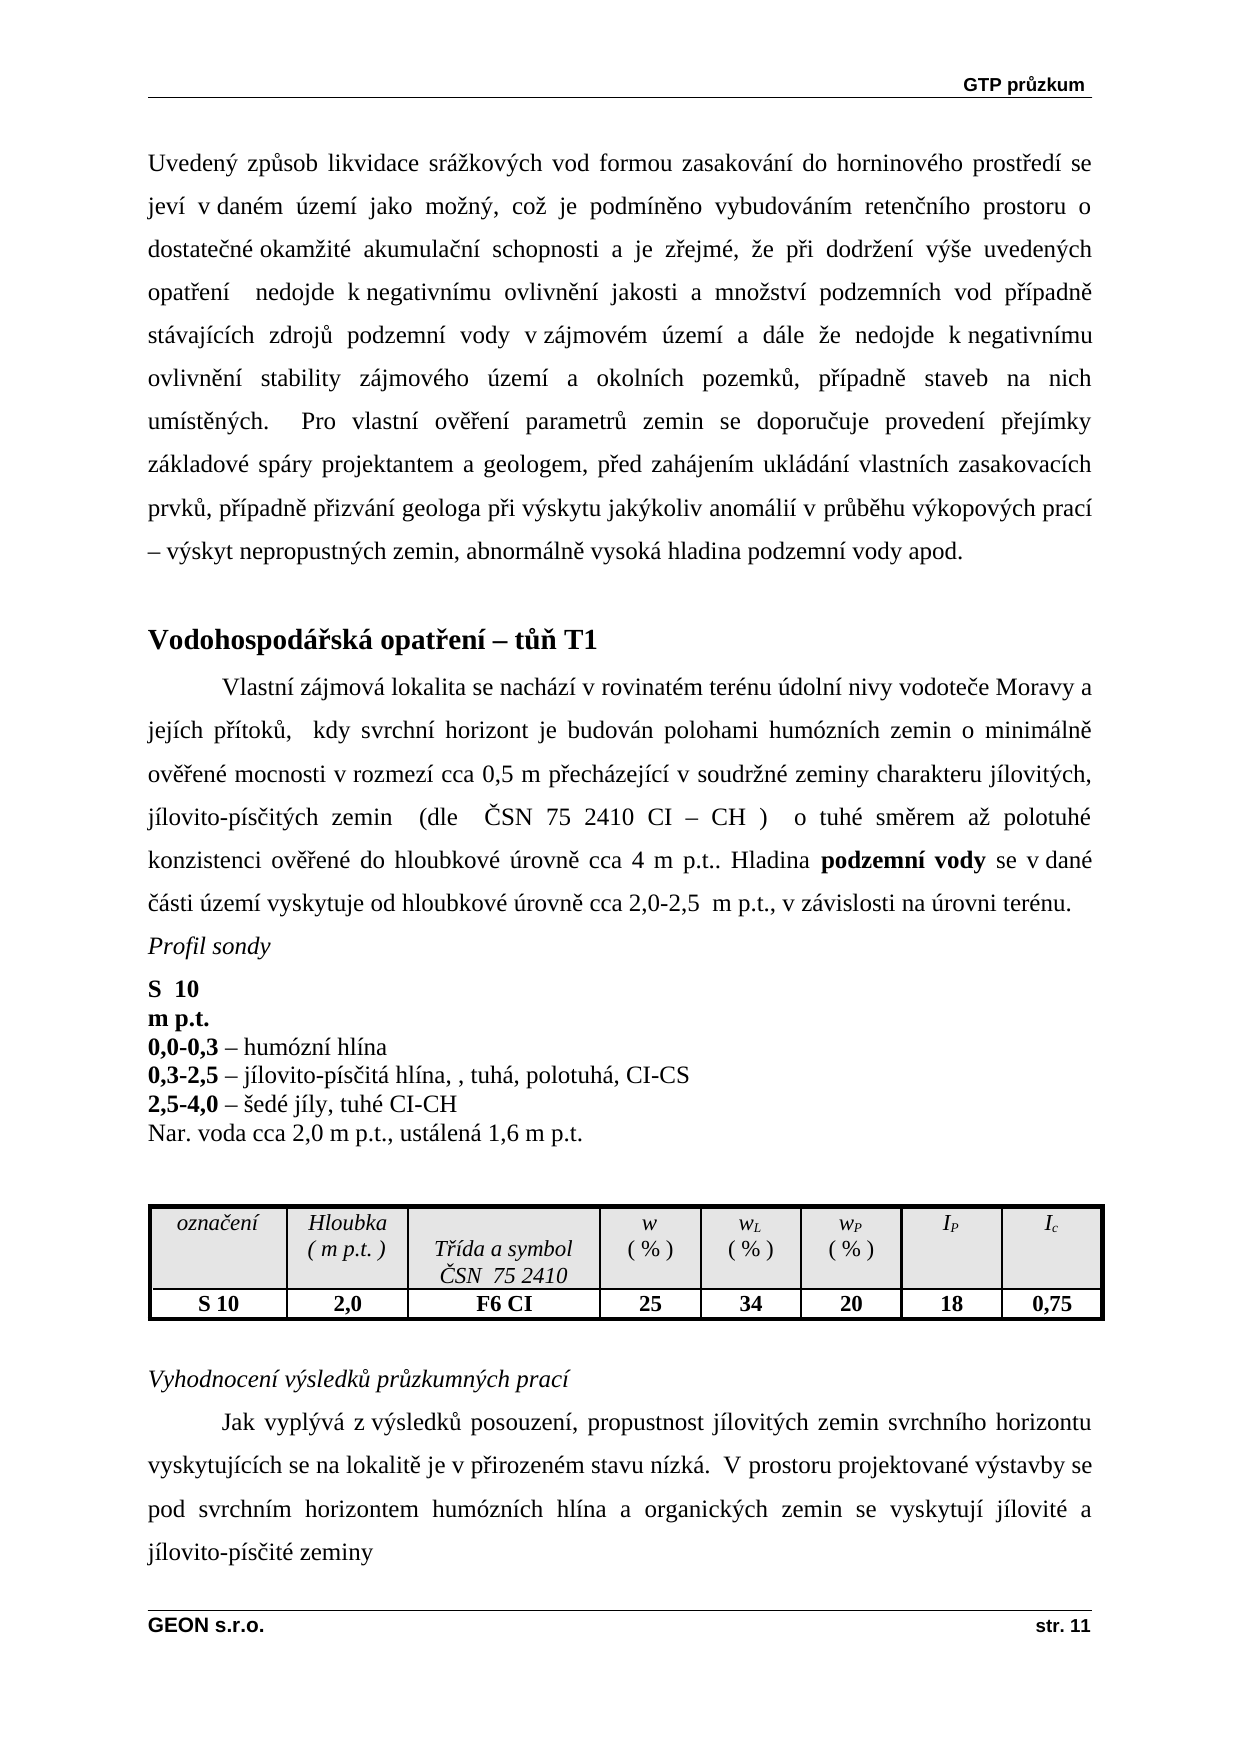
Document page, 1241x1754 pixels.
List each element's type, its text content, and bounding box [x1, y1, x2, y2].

table_cell F6 CI [409, 1290, 599, 1316]
text m p.t. [148, 1003, 1092, 1032]
table_header Třída a symbol ČSN 75 2410 [409, 1209, 599, 1288]
text 2,5-4,0 – šedé jíly, tuhé CI-CH [148, 1089, 1092, 1118]
table_header wP ( % ) [802, 1209, 900, 1288]
table_header Hloubka ( m p.t. ) [288, 1209, 407, 1288]
table_header Ic [1003, 1209, 1100, 1288]
text S 10 [148, 974, 1092, 1003]
table_cell 34 [702, 1290, 800, 1316]
text Vyhodnocení výsledků průzkumných prací [148, 1364, 1092, 1393]
table_header w ( % ) [601, 1209, 700, 1288]
table_cell 20 [802, 1290, 900, 1316]
text 0,3-2,5 – jílovito-písčitá hlína, , tuhá, polotuhá, CI-CS [148, 1061, 1092, 1089]
table_cell 25 [601, 1290, 700, 1316]
text Vlastní zájmová lokalita se nachází v rovinatém terénu údolní nivy vodoteče Moravy a jejích přítoků, kdy svrchní horizont je budován polohami humózních zemin o minimálně ověřené mocnosti v rozmezí cca 0,5 m přecházející v soudržné zeminy charakteru jílovitých, jílovito-písčitých zemin (dle ČSN 75 2410 CI – CH ) o tuhé směrem až polotuhé konzistenci ověřené do hloubkové úrovně cca 4 m p.t.. Hladina podzemní vody se v dané části území vyskytuje od hloubkové úrovně cca 2,0-2,5 m p.t., v závislosti na úrovni terénu. [148, 672, 1092, 917]
table_header označení [152, 1209, 286, 1288]
text 0,0-0,3 – humózní hlína [148, 1032, 1092, 1061]
table_cell 2,0 [288, 1290, 407, 1316]
text Profil sondy [148, 931, 1092, 960]
text Jak vyplývá z výsledků posouzení, propustnost jílovitých zemin svrchního horizontu vyskytujících se na lokalitě je v přirozeném stavu nízká. V prostoru projektované výstavby se pod svrchním horizontem humózních hlína a organických zemin se vyskytují jílovité a jílovito-písčité zeminy [148, 1407, 1092, 1566]
table_header IP [903, 1209, 1001, 1288]
text Nar. voda cca 2,0 m p.t., ustálená 1,6 m p.t. [148, 1118, 1092, 1147]
text Uvedený způsob likvidace srážkových vod formou zasakování do horninového prostředí se jeví v daném území jako možný, což je podmíněno vybudováním retenčního prostoru o dostatečné okamžité akumulační schopnosti a je zřejmé, že při dodržení výše uvedených opatření nedojde k negativnímu ovlivnění jakosti a množství podzemních vod případně stávajících zdrojů podzemní vody v zájmovém území a dále že nedojde k negativnímu ovlivnění stability zájmového území a okolních pozemků, případně staveb na nich umístěných. Pro vlastní ověření parametrů zemin se doporučuje provedení přejímky základové spáry projektantem a geologem, před zahájením ukládání vlastních zasakovacích prvků, případně přizvání geologa při výskytu jakýkoliv anomálií v průběhu výkopových prací – výskyt nepropustných zemin, abnormálně vysoká hladina podzemní vody apod. [148, 148, 1092, 564]
table_cell 18 [903, 1290, 1001, 1316]
table_cell S 10 [152, 1289, 286, 1316]
table_cell 0,75 [1003, 1290, 1100, 1316]
table_header wL ( % ) [702, 1209, 800, 1288]
text Vodohospodářská opatření – tůň T1 [148, 622, 1092, 656]
